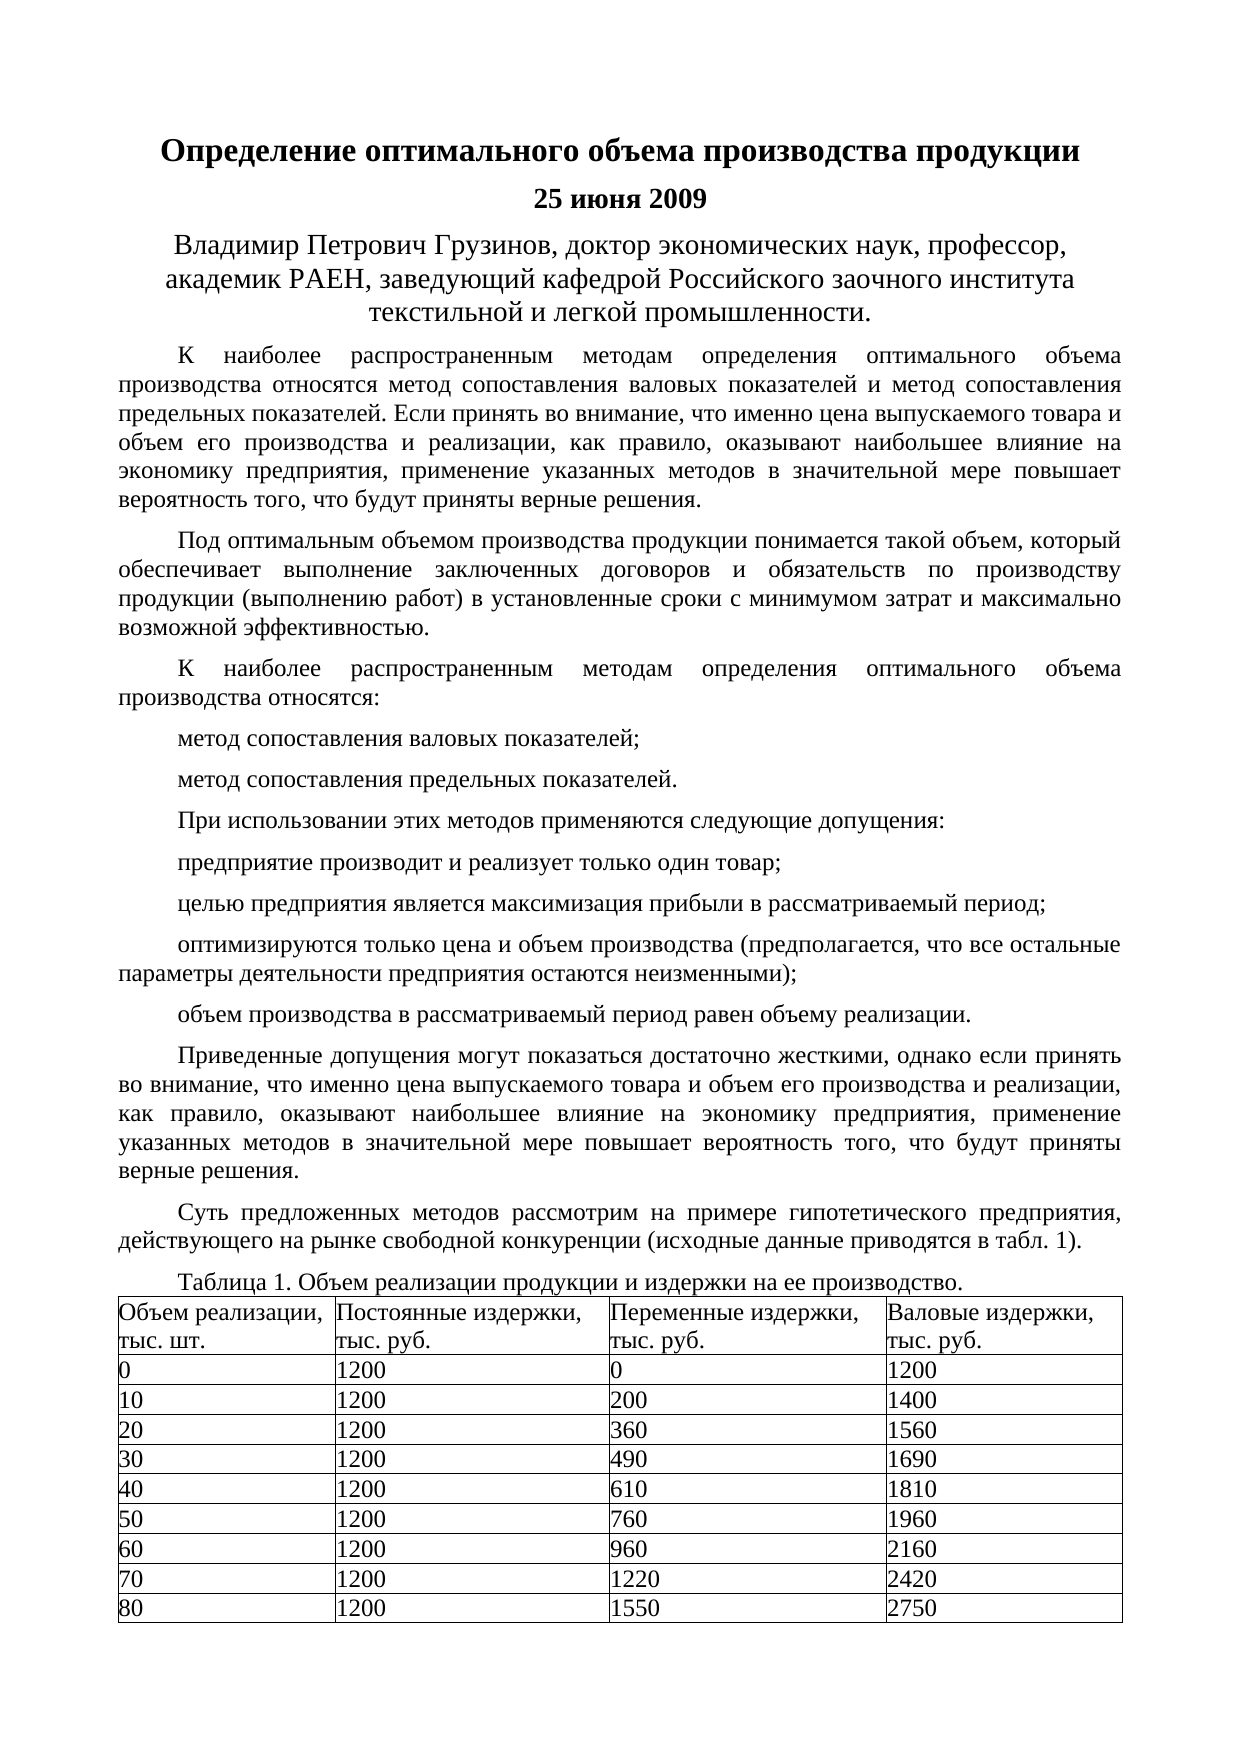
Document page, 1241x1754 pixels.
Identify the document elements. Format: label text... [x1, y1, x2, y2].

table_cell 760 [610, 1504, 886, 1533]
text Суть предложенных методов рассмотрим на примере гипотетического предприятия, действующего на рынке свободной конкуренции (исходные данные приводятся в табл. 1). [118, 1197, 1122, 1254]
table_cell 1200 [336, 1534, 609, 1563]
table_cell 1200 [336, 1415, 609, 1443]
table_cell 360 [610, 1415, 886, 1443]
table_cell 20 [119, 1415, 335, 1443]
table_cell 1200 [336, 1594, 609, 1622]
table_header Постоянные издержки, тыс. руб. [336, 1297, 609, 1354]
text 25 июня 2009 [118, 181, 1122, 215]
text метод сопоставления валовых показателей; [118, 723, 1122, 752]
text целью предприятия является максимизация прибыли в рассматриваемый период; [118, 888, 1122, 917]
text предприятие производит и реализует только один товар; [118, 847, 1122, 876]
text метод сопоставления предельных показателей. [118, 764, 1122, 793]
table_cell 1560 [887, 1415, 1122, 1443]
table_cell 490 [610, 1445, 886, 1473]
table_header Валовые издержки, тыс. руб. [887, 1297, 1122, 1354]
table_cell 1810 [887, 1474, 1122, 1503]
table_cell 60 [119, 1534, 335, 1563]
table_cell 1200 [336, 1504, 609, 1533]
text Таблица 1. Объем реализации продукции и издержки на ее производство. [118, 1267, 1122, 1296]
table_cell 1200 [336, 1355, 609, 1384]
table_cell 0 [119, 1355, 335, 1384]
table_cell 70 [119, 1564, 335, 1592]
table_cell 80 [119, 1594, 335, 1622]
table_cell 2750 [887, 1594, 1122, 1622]
table_cell 1220 [610, 1564, 886, 1592]
table_cell 1550 [610, 1594, 886, 1622]
text Определение оптимального объема производства продукции [118, 131, 1122, 169]
text объем производства в рассматриваемый период равен объему реализации. [118, 999, 1122, 1028]
text Приведенные допущения могут показаться достаточно жесткими, однако если принять во внимание, что именно цена выпускаемого товара и объем его производства и реализации, как правило, оказывают наибольшее влияние на экономику предприятия, применение указанных методов в значительной мере повышает вероятность того, что будут приняты верные решения. [118, 1041, 1122, 1184]
table_cell 1960 [887, 1504, 1122, 1533]
table_cell 1690 [887, 1445, 1122, 1473]
table_cell 50 [119, 1504, 335, 1533]
table_cell 2420 [887, 1564, 1122, 1592]
text К наиболее распространенным методам определения оптимального объема производства относятся: [118, 653, 1122, 711]
table_cell 1200 [336, 1564, 609, 1592]
text оптимизируются только цена и объем производства (предполагается, что все остальные параметры деятельности предприятия остаются неизменными); [118, 929, 1122, 987]
table_cell 1400 [887, 1385, 1122, 1414]
text Владимир Петрович Гpузинoв, доктор экономических наук, профессор, академик РАЕН, заведующий кафедрой Российского заочного института текстильной и легкой промышленности. [118, 227, 1122, 328]
table_cell 1200 [887, 1355, 1122, 1384]
text При использовании этих методов применяются следующие допущения: [118, 806, 1122, 834]
table_cell 1200 [336, 1474, 609, 1503]
text Под оптимальным объемом производства продукции понимается такой объем, который обеспечивает выполнение заключенных договоров и обязательств по производству продукции (выполнению работ) в установленные сроки с минимумом затрат и максимально возможной эффективностью. [118, 526, 1122, 641]
table_header Переменные издержки, тыс. руб. [610, 1297, 886, 1354]
table_cell 0 [610, 1355, 886, 1384]
table_cell 960 [610, 1534, 886, 1563]
table_cell 200 [610, 1385, 886, 1414]
table_cell 30 [119, 1445, 335, 1473]
table_header Объем реализации, тыс. шт. [119, 1297, 335, 1354]
table_cell 1200 [336, 1385, 609, 1414]
table_cell 10 [119, 1385, 335, 1414]
table_cell 40 [119, 1474, 335, 1503]
table_cell 2160 [887, 1534, 1122, 1563]
table_cell 610 [610, 1474, 886, 1503]
table_cell 1200 [336, 1445, 609, 1473]
text К наиболее распространенным методам определения оптимального объема производства относятся метод сопоставления валовых показателей и метод сопоставления предельных показателей. Если принять во внимание, что именно цена выпускаемого товара и объем его производства и реализации, как правило, оказывают наибольшее влияние на экономику предприятия, применение указанных методов в значительной мере повышает вероятность того, что будут приняты верные решения. [118, 341, 1122, 513]
